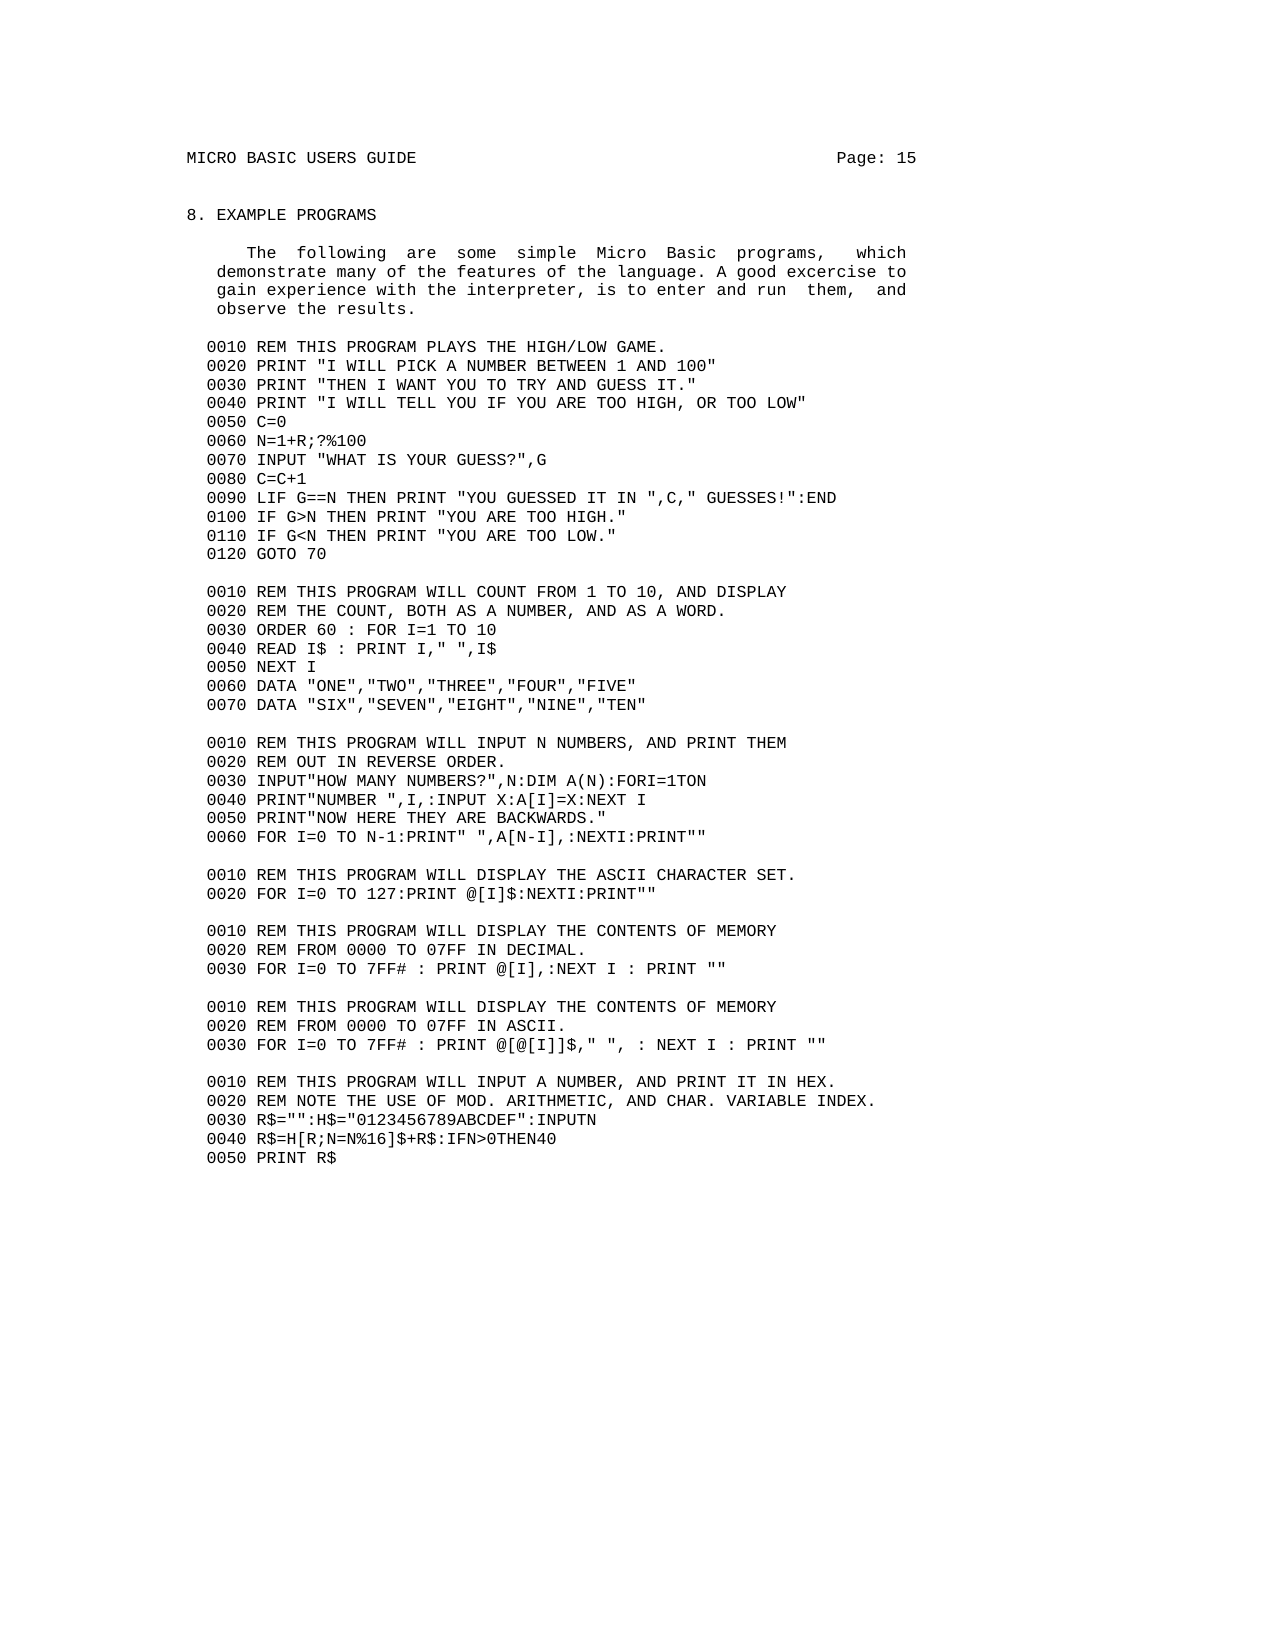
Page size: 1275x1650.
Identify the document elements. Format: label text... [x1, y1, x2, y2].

text observe the results. [156, 301, 1118, 320]
text 0040 READ I$ : PRINT I," ",I$ [156, 640, 1118, 659]
text 0050 C=0 [156, 414, 1118, 433]
text 0020 REM OUT IN REVERSE ORDER. [156, 753, 1118, 772]
text 0050 NEXT I [156, 659, 1118, 678]
text 0080 C=C+1 [156, 471, 1118, 489]
text 0010 REM THIS PROGRAM WILL INPUT N NUMBERS, AND PRINT THEM [156, 734, 1118, 753]
text 0050 PRINT R$ [156, 1149, 1118, 1168]
text 0030 ORDER 60 : FOR I=1 TO 10 [156, 621, 1118, 640]
text 0030 INPUT"HOW MANY NUMBERS?",N:DIM A(N):FORI=1TON [156, 772, 1118, 791]
text 0120 GOTO 70 [156, 546, 1118, 565]
text 0090 LIF G==N THEN PRINT "YOU GUESSED IT IN ",C," GUESSES!":END [156, 489, 1118, 508]
text 0100 IF G>N THEN PRINT "YOU ARE TOO HIGH." [156, 508, 1118, 527]
text 0050 PRINT"NOW HERE THEY ARE BACKWARDS." [156, 810, 1118, 829]
text 0030 R$="":H$="0123456789ABCDEF":INPUTN [156, 1112, 1118, 1130]
text 0010 REM THIS PROGRAM WILL DISPLAY THE CONTENTS OF MEMORY [156, 923, 1118, 942]
text 0040 PRINT"NUMBER ",I,:INPUT X:A[I]=X:NEXT I [156, 791, 1118, 810]
text gain experience with the interpreter, is to enter and run them, and [156, 282, 1118, 301]
text 0010 REM THIS PROGRAM WILL COUNT FROM 1 TO 10, AND DISPLAY [156, 584, 1118, 602]
text 0060 FOR I=0 TO N-1:PRINT" ",A[N-I],:NEXTI:PRINT"" [156, 829, 1118, 848]
text 0020 PRINT "I WILL PICK A NUMBER BETWEEN 1 AND 100" [156, 357, 1118, 376]
text 0020 REM NOTE THE USE OF MOD. ARITHMETIC, AND CHAR. VARIABLE INDEX. [156, 1093, 1118, 1112]
text 0070 INPUT "WHAT IS YOUR GUESS?",G [156, 452, 1118, 471]
text 0060 N=1+R;?%100 [156, 433, 1118, 452]
text 0010 REM THIS PROGRAM WILL DISPLAY THE CONTENTS OF MEMORY [156, 998, 1118, 1017]
text 0020 REM FROM 0000 TO 07FF IN DECIMAL. [156, 942, 1118, 961]
text 0030 FOR I=0 TO 7FF# : PRINT @[I],:NEXT I : PRINT "" [156, 961, 1118, 979]
text 0020 FOR I=0 TO 127:PRINT @[I]$:NEXTI:PRINT"" [156, 885, 1118, 904]
text 0070 DATA "SIX","SEVEN","EIGHT","NINE","TEN" [156, 697, 1118, 716]
text 0020 REM THE COUNT, BOTH AS A NUMBER, AND AS A WORD. [156, 602, 1118, 621]
text 0010 REM THIS PROGRAM WILL INPUT A NUMBER, AND PRINT IT IN HEX. [156, 1074, 1118, 1093]
text demonstrate many of the features of the language. A good excercise to [156, 263, 1118, 282]
text 0040 R$=H[R;N=N%16]$+R$:IFN>0THEN40 [156, 1130, 1118, 1149]
text The following are some simple Micro Basic programs, which [156, 244, 1118, 263]
text 0040 PRINT "I WILL TELL YOU IF YOU ARE TOO HIGH, OR TOO LOW" [156, 395, 1118, 414]
text 0010 REM THIS PROGRAM WILL DISPLAY THE ASCII CHARACTER SET. [156, 866, 1118, 885]
text MICRO BASIC USERS GUIDE Page: 15 [156, 150, 1118, 169]
text 0110 IF G<N THEN PRINT "YOU ARE TOO LOW." [156, 527, 1118, 546]
text 0020 REM FROM 0000 TO 07FF IN ASCII. [156, 1017, 1118, 1036]
text 8. EXAMPLE PROGRAMS [156, 207, 1118, 225]
text 0010 REM THIS PROGRAM PLAYS THE HIGH/LOW GAME. [156, 338, 1118, 357]
text 0030 PRINT "THEN I WANT YOU TO TRY AND GUESS IT." [156, 376, 1118, 395]
text 0030 FOR I=0 TO 7FF# : PRINT @[@[I]]$," ", : NEXT I : PRINT "" [156, 1036, 1118, 1055]
text 0060 DATA "ONE","TWO","THREE","FOUR","FIVE" [156, 678, 1118, 697]
